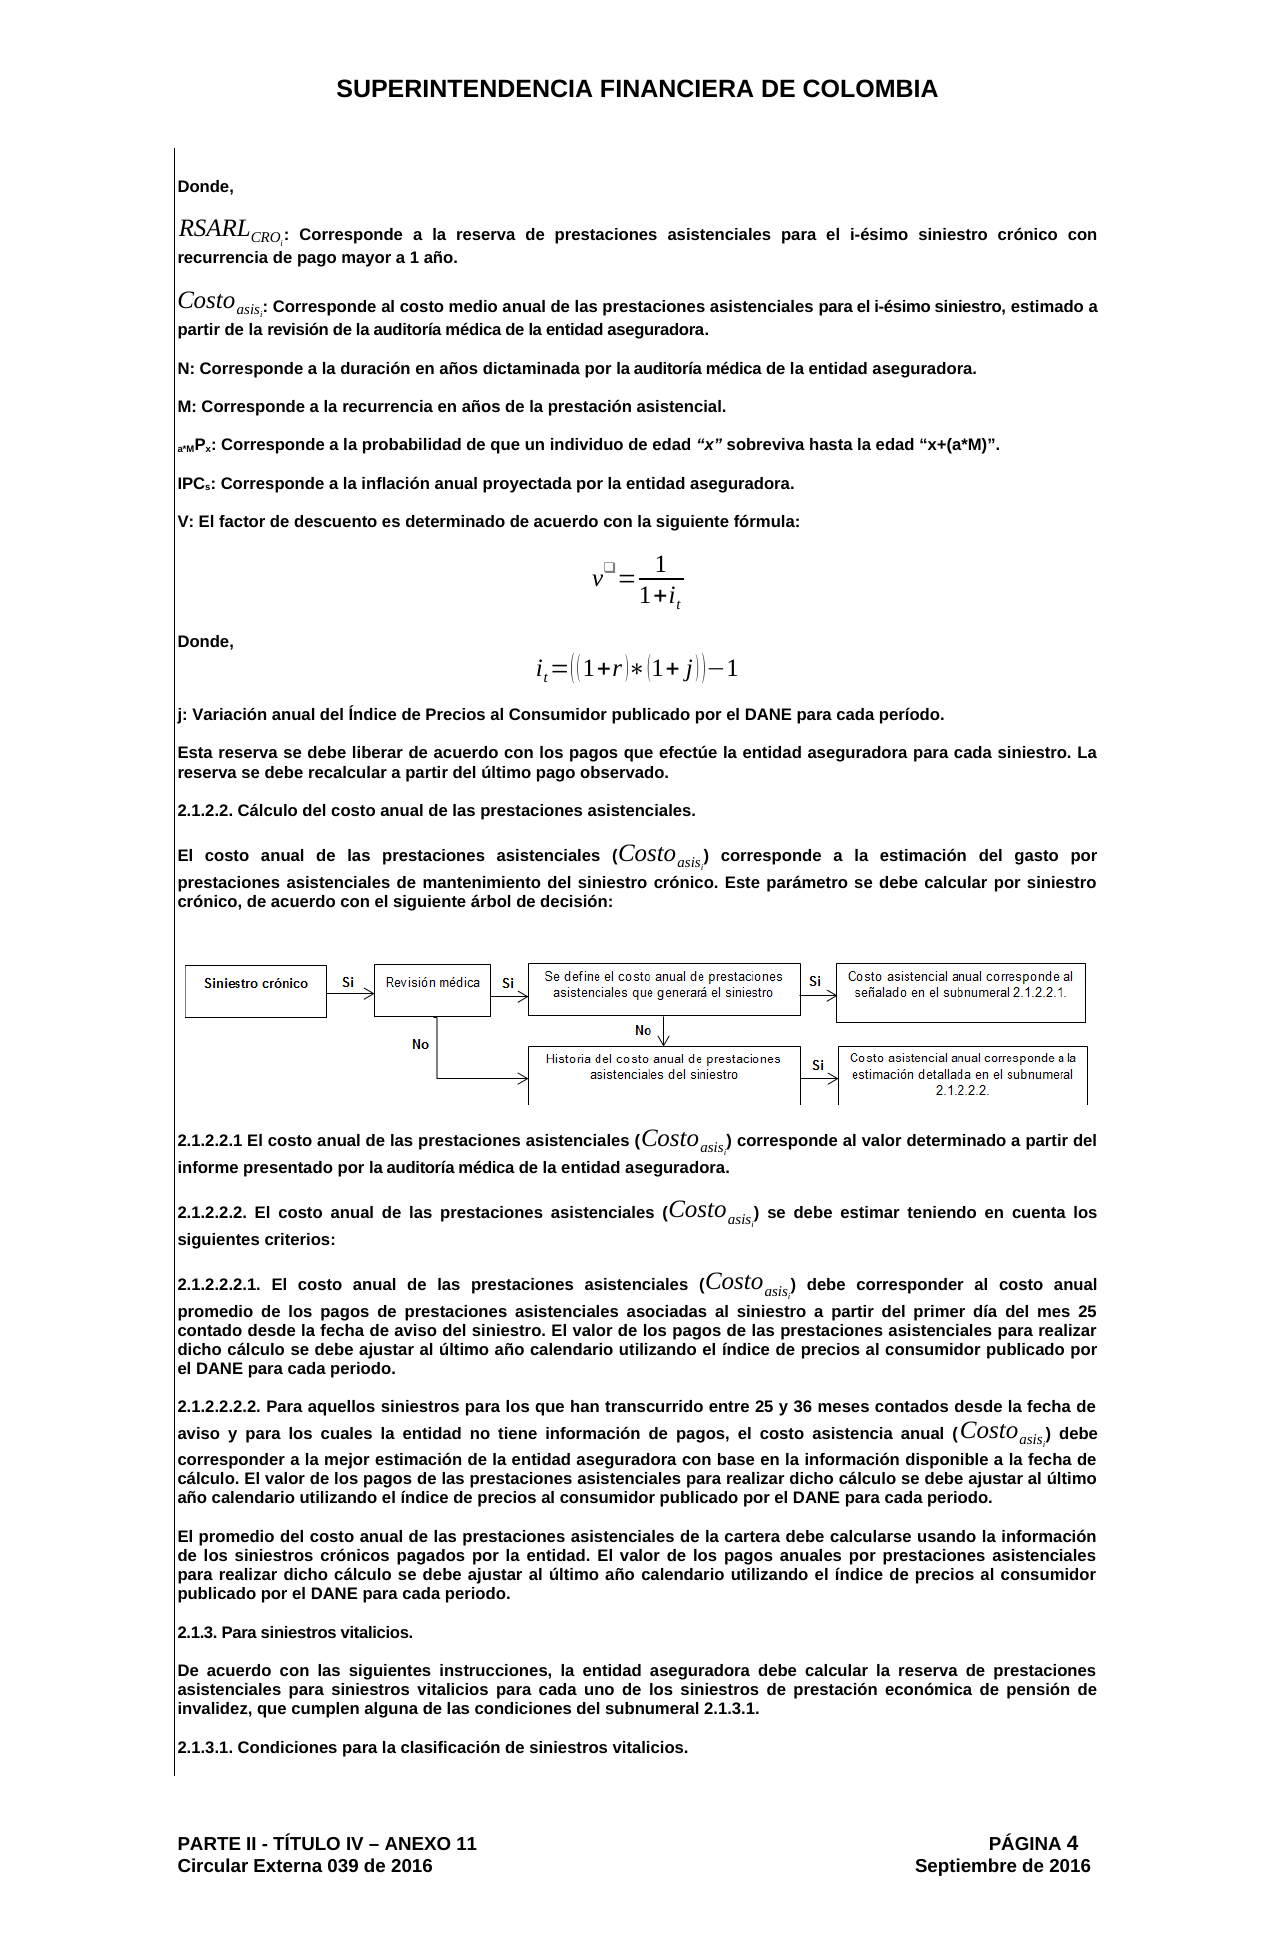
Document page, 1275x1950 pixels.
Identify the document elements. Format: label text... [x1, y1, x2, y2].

text 2.1.2.2.2.2. Para aquellos siniestros para los que han transcurrido entre 25 y 36 meses contados desde la fecha de aviso y para los cuales la entidad no tiene información de pagos, el costo asistencia anual () debe corresponder a la mejor estimación de la entidad aseguradora con base en la información disponible a la fecha de cálculo. El valor de los pagos de las prestaciones asistenciales para realizar dicho cálculo se debe ajustar al último año calendario utilizando el índice de precios al consumidor publicado por el DANE para cada periodo. [177, 1397, 1098, 1507]
picture [177, 949, 1098, 1105]
text Donde, [177, 176, 1098, 196]
text 2.1.2.2. Cálculo del costo anual de las prestaciones asistenciales. [177, 801, 1098, 820]
text M: Corresponde a la recurrencia en años de la prestación asistencial. [177, 397, 1098, 416]
text El promedio del costo anual de las prestaciones asistenciales de la cartera debe calcularse usando la información de los siniestros crónicos pagados por la entidad. El valor de los pagos anuales por prestaciones asistenciales para realizar dicho cálculo se debe ajustar al último año calendario utilizando el índice de precios al consumidor publicado por el DANE para cada periodo. [177, 1527, 1098, 1603]
text De acuerdo con las siguientes instrucciones, la entidad aseguradora debe calcular la reserva de prestaciones asistenciales para siniestros vitalicios para cada uno de los siniestros de prestación económica de pensión de invalidez, que cumplen alguna de las condiciones del subnumeral 2.1.3.1. [177, 1661, 1098, 1718]
text 2.1.2.2.2.1. El costo anual de las prestaciones asistenciales () debe corresponder al costo anual promedio de los pagos de prestaciones asistenciales asociadas al siniestro a partir del primer día del mes 25 contado desde la fecha de aviso del siniestro. El valor de los pagos de las prestaciones asistenciales para realizar dicho cálculo se debe ajustar al último año calendario utilizando el índice de precios al consumidor publicado por el DANE para cada periodo. [177, 1268, 1098, 1378]
text j: Variación anual del Índice de Precios al Consumidor publicado por el DANE para cada período. [177, 705, 1098, 724]
text a*MPx: Corresponde a la probabilidad de que un individuo de edad “x” sobreviva hasta la edad “x+(a*M)”. [177, 435, 1098, 454]
text IPCs: Corresponde a la inflación anual proyectada por la entidad aseguradora. [177, 473, 1098, 493]
text 2.1.3. Para siniestros vitalicios. [177, 1622, 1098, 1642]
text 2.1.2.2.1 El costo anual de las prestaciones asistenciales () corresponde al valor determinado a partir del informe presentado por la auditoría médica de la entidad aseguradora. [177, 1124, 1098, 1177]
text 2.1.3.1. Condiciones para la clasificación de siniestros vitalicios. [177, 1737, 1098, 1757]
text : Corresponde a la reserva de prestaciones asistenciales para el i-ésimo siniestro crónico con recurrencia de pago mayor a 1 año. [177, 215, 1098, 267]
text Esta reserva se debe liberar de acuerdo con los pagos que efectúe la entidad aseguradora para cada siniestro. La reserva se debe recalcular a partir del último pago observado. [177, 743, 1098, 782]
text Donde, [177, 632, 1098, 651]
text V: El factor de descuento es determinado de acuerdo con la siguiente fórmula: [177, 512, 1098, 531]
text N: Corresponde a la duración en años dictaminada por la auditoría médica de la entidad aseguradora. [177, 358, 1098, 378]
text : Corresponde al costo medio anual de las prestaciones asistenciales para el i-ésimo siniestro, estimado a partir de la revisión de la auditoría médica de la entidad aseguradora. [177, 287, 1098, 339]
text 2.1.2.2.2. El costo anual de las prestaciones asistenciales () se debe estimar teniendo en cuenta los siguientes criterios: [177, 1196, 1098, 1249]
text El costo anual de las prestaciones asistenciales () corresponde a la estimación del gasto por prestaciones asistenciales de mantenimiento del siniestro crónico. Este parámetro se debe calcular por siniestro crónico, de acuerdo con el siguiente árbol de decisión: [177, 839, 1098, 911]
